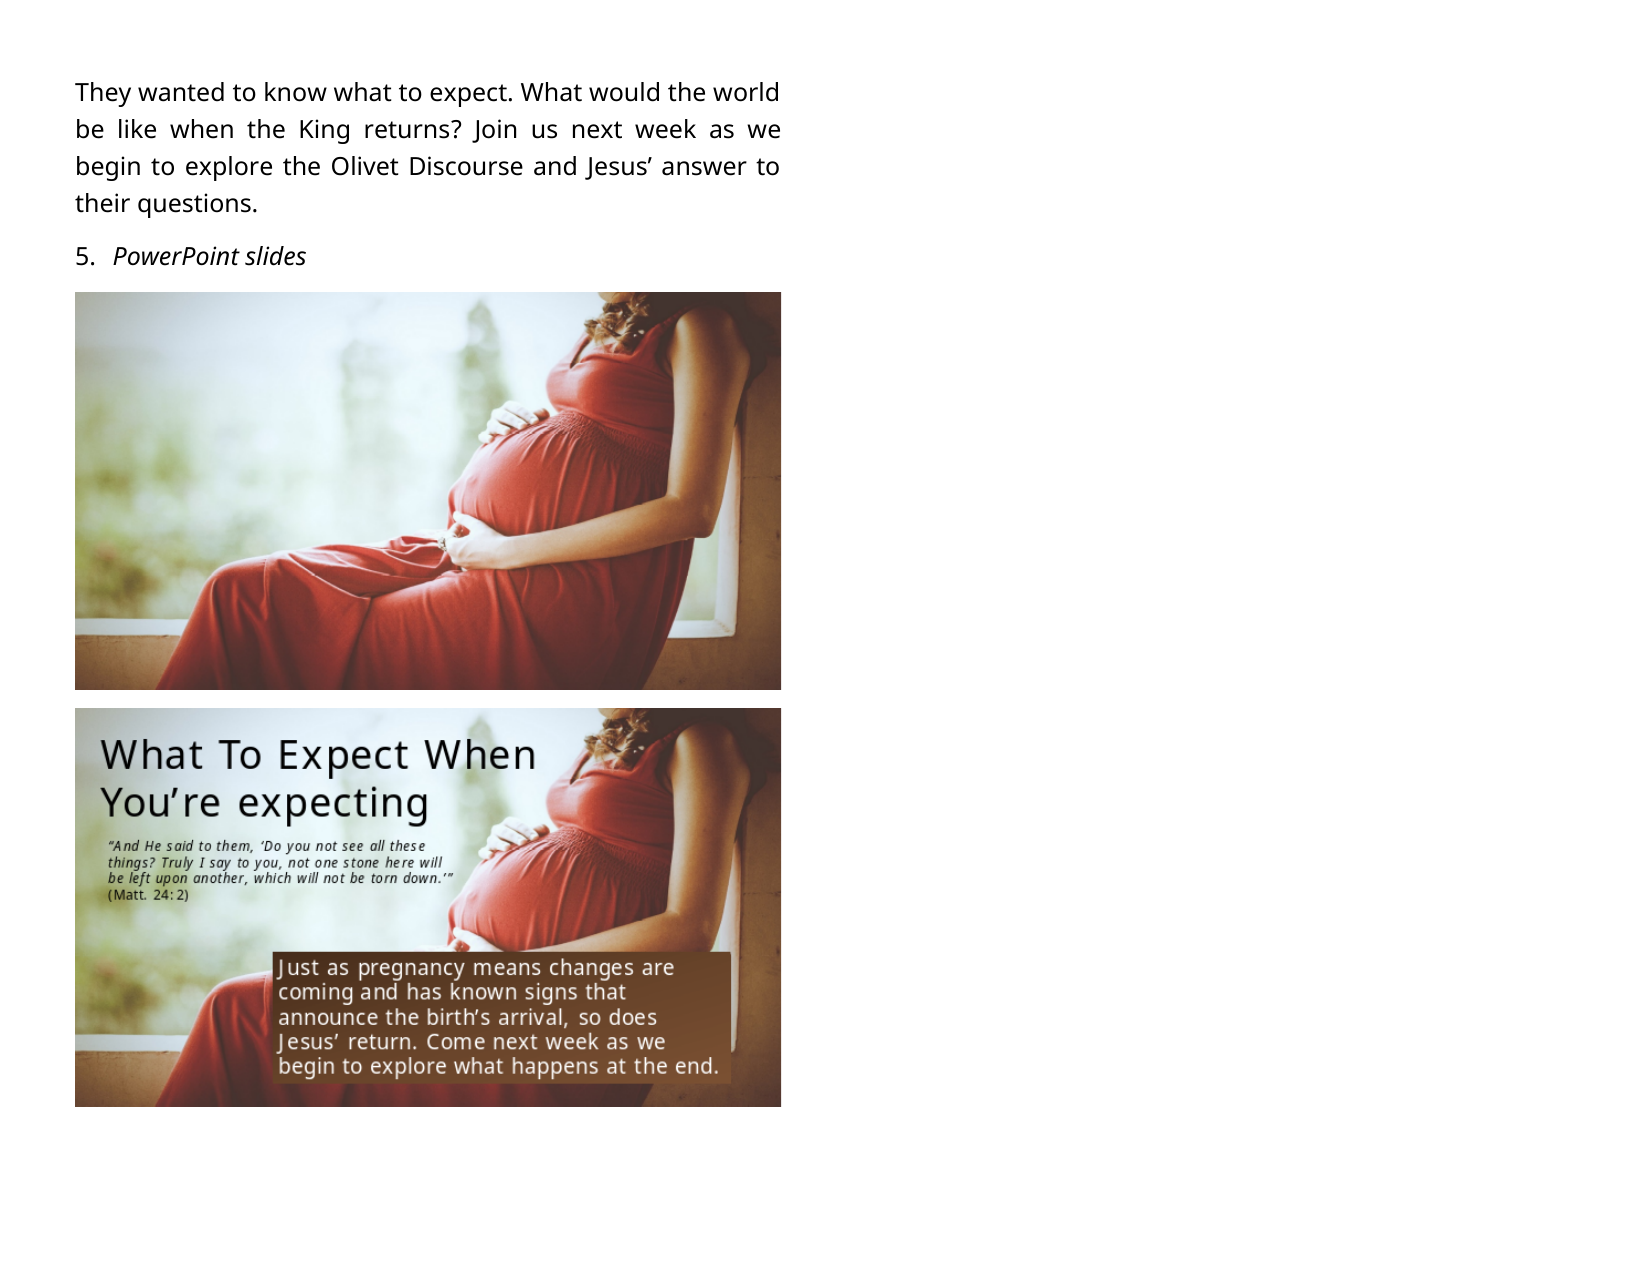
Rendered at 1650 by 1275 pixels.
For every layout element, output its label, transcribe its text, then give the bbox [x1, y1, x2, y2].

text They wanted to know what to expect. What would the world be like when the King returns? Join us next week as we begin to explore the Olivet Discourse and Jesus’ answer to their questions. [75, 75, 781, 219]
list PowerPoint slides [75, 239, 781, 273]
